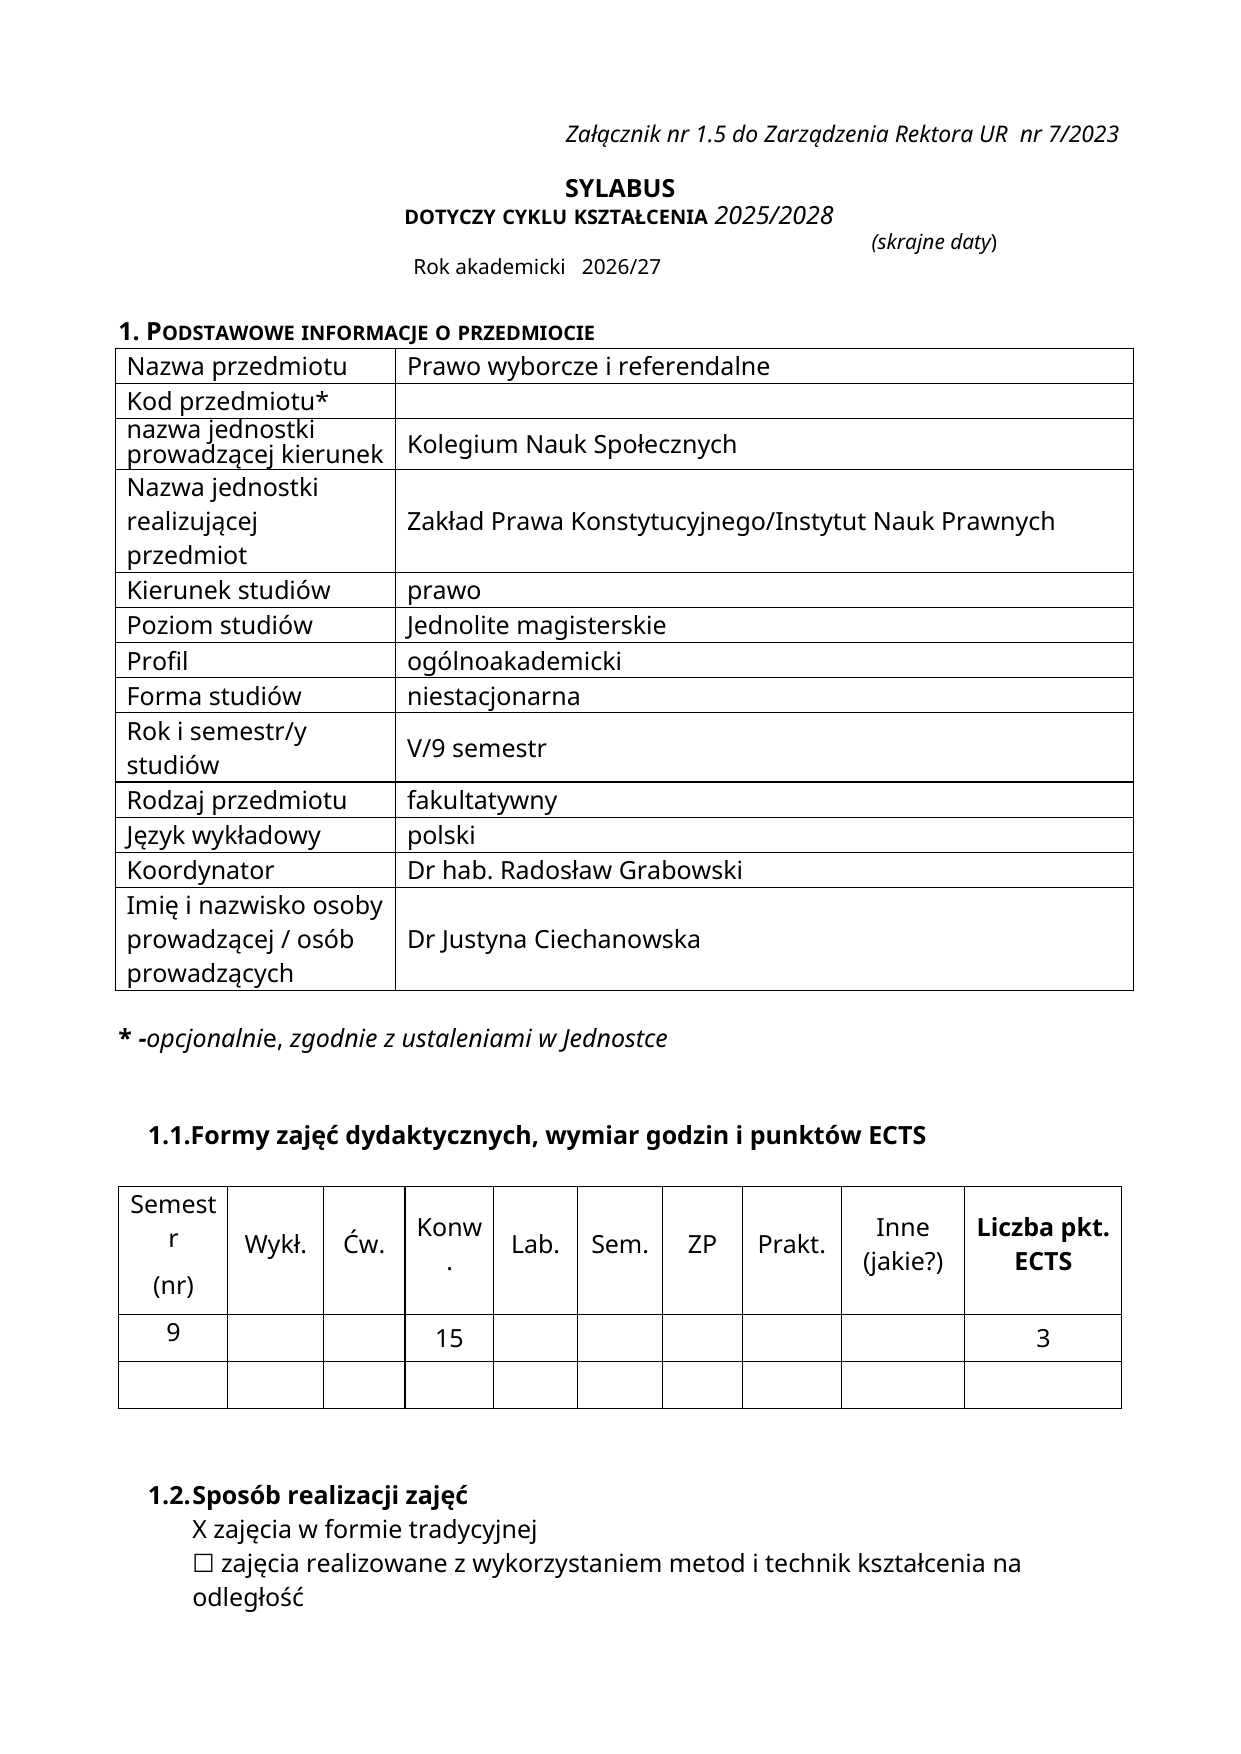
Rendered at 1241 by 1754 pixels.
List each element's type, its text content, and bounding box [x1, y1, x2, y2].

text ☐ zajęcia realizowane z wykorzystaniem metod i technik kształcenia na odległość [192, 1546, 1122, 1614]
table_cell [578, 1362, 662, 1408]
table_cell [119, 1362, 227, 1408]
text 1.1.Formy zajęć dydaktycznych, wymiar godzin i punktów ECTS [148, 1117, 1122, 1152]
table_cell [324, 1362, 404, 1408]
table_header Semestr (nr) [119, 1187, 227, 1314]
table_cell Forma studiów [116, 678, 395, 712]
table_cell Rodzaj przedmiotu [116, 783, 395, 817]
table_cell [324, 1315, 404, 1361]
table_cell Dr hab. Radosław Grabowski [396, 853, 1133, 887]
table_cell [228, 1315, 323, 1361]
table_cell niestacjonarna [396, 678, 1133, 712]
text X zajęcia w formie tradycyjnej [192, 1511, 1122, 1546]
text 1. Podstawowe informacje o przedmiocie [118, 313, 1122, 347]
table_cell Dr Justyna Ciechanowska [396, 888, 1133, 990]
table_cell prawo [396, 573, 1133, 607]
text dotyczy cyklu kształcenia 2025/2028 [118, 204, 1122, 229]
text * -opcjonalnie, zgodnie z ustaleniami w Jednostce [118, 1020, 1122, 1054]
table_header ZP [663, 1187, 742, 1314]
table_cell Rok i semestr/y studiów [116, 713, 395, 781]
table_cell nazwa jednostki prowadzącej kierunek [116, 419, 395, 469]
table_cell Kierunek studiów [116, 573, 395, 607]
table_header Nazwa przedmiotu [116, 349, 395, 382]
text 1.2. Sposób realizacji zajęć [148, 1477, 1122, 1511]
table_cell Jednolite magisterskie [396, 608, 1133, 642]
table_cell [663, 1315, 742, 1361]
table_cell Imię i nazwisko osoby prowadzącej / osób prowadzących [116, 888, 395, 990]
table_cell Koordynator [116, 853, 395, 887]
table_cell fakultatywny [396, 783, 1133, 817]
table_cell [494, 1315, 577, 1361]
table_cell 9 [119, 1315, 227, 1361]
table_cell Nazwa jednostki realizującej przedmiot [116, 470, 395, 572]
table_cell polski [396, 818, 1133, 852]
table_cell 3 [965, 1315, 1121, 1361]
text SYLABUS [118, 170, 1122, 204]
table_cell Poziom studiów [116, 608, 395, 642]
text Załącznik nr 1.5 do Zarządzenia Rektora UR nr 7/2023 [118, 118, 1122, 149]
table_header Wykł. [228, 1187, 323, 1314]
table_cell [578, 1315, 662, 1361]
table_cell [494, 1362, 577, 1408]
table_cell ogólnoakademicki [396, 643, 1133, 677]
table_cell Profil [116, 643, 395, 677]
table_cell [965, 1362, 1121, 1408]
table_cell Kolegium Nauk Społecznych [396, 419, 1133, 469]
table_cell Zakład Prawa Konstytucyjnego/Instytut Nauk Prawnych [396, 470, 1133, 572]
table_header Inne (jakie?) [842, 1187, 964, 1314]
table_cell [743, 1362, 841, 1408]
table_cell Język wykładowy [116, 818, 395, 852]
table_cell [406, 1362, 493, 1408]
table_header Lab. [494, 1187, 577, 1314]
table_header Sem. [578, 1187, 662, 1314]
table_cell [842, 1362, 964, 1408]
table_cell 15 [406, 1315, 493, 1361]
table_header Prawo wyborcze i referendalne [396, 349, 1133, 382]
table_header Prakt. [743, 1187, 841, 1314]
table_cell [228, 1362, 323, 1408]
table_cell V/9 semestr [396, 713, 1133, 781]
table_cell [663, 1362, 742, 1408]
table_header Ćw. [324, 1187, 404, 1314]
text (skrajne daty) [118, 229, 1122, 254]
text Rok akademicki 2026/27 [118, 254, 1122, 279]
table_cell Kod przedmiotu* [116, 384, 395, 418]
table_cell [842, 1315, 964, 1361]
table_header Konw. [406, 1187, 493, 1314]
table_cell [396, 384, 1133, 418]
table_header Liczba pkt. ECTS [965, 1187, 1121, 1314]
table_cell [743, 1315, 841, 1361]
